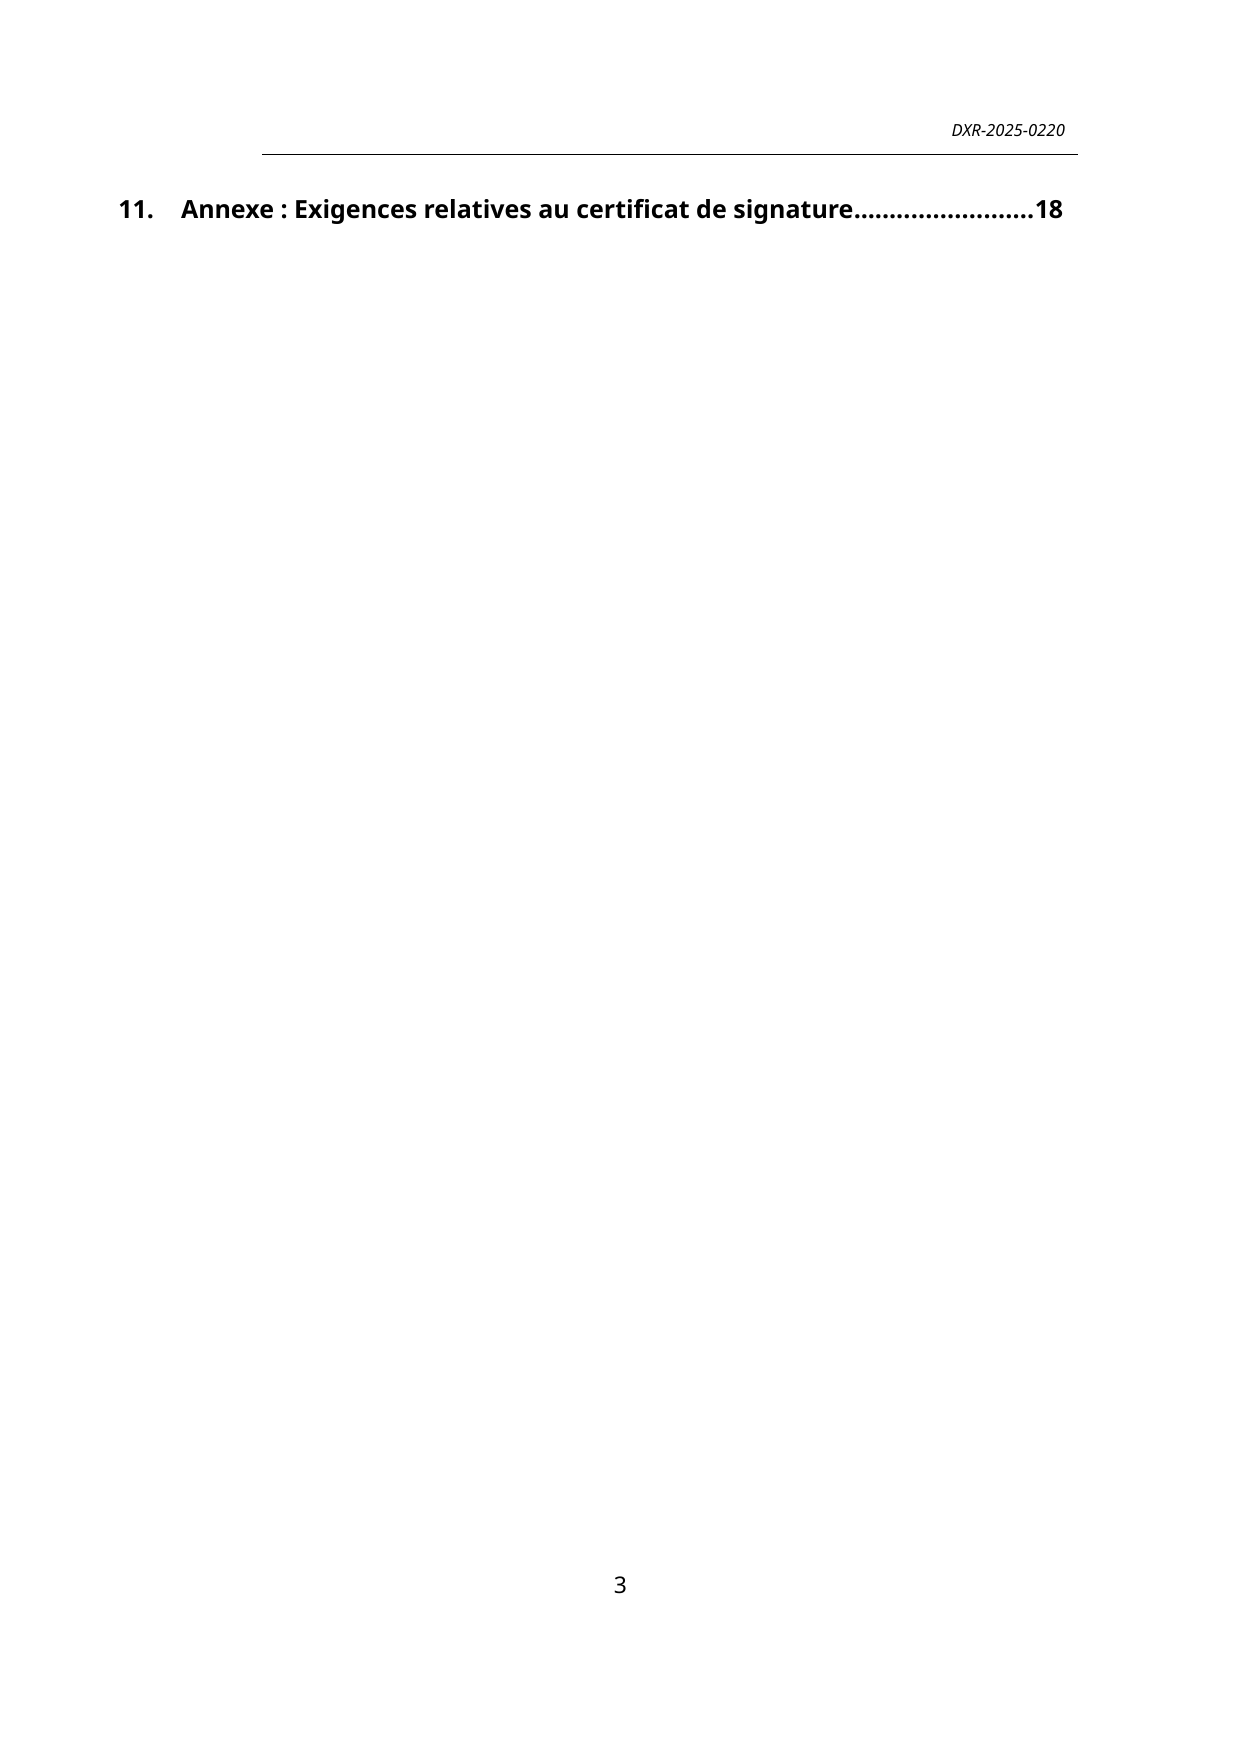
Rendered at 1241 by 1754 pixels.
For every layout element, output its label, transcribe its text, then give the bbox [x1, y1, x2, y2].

text 11. Annexe : Exigences relatives au certificat de signature 18 [118, 192, 1122, 226]
